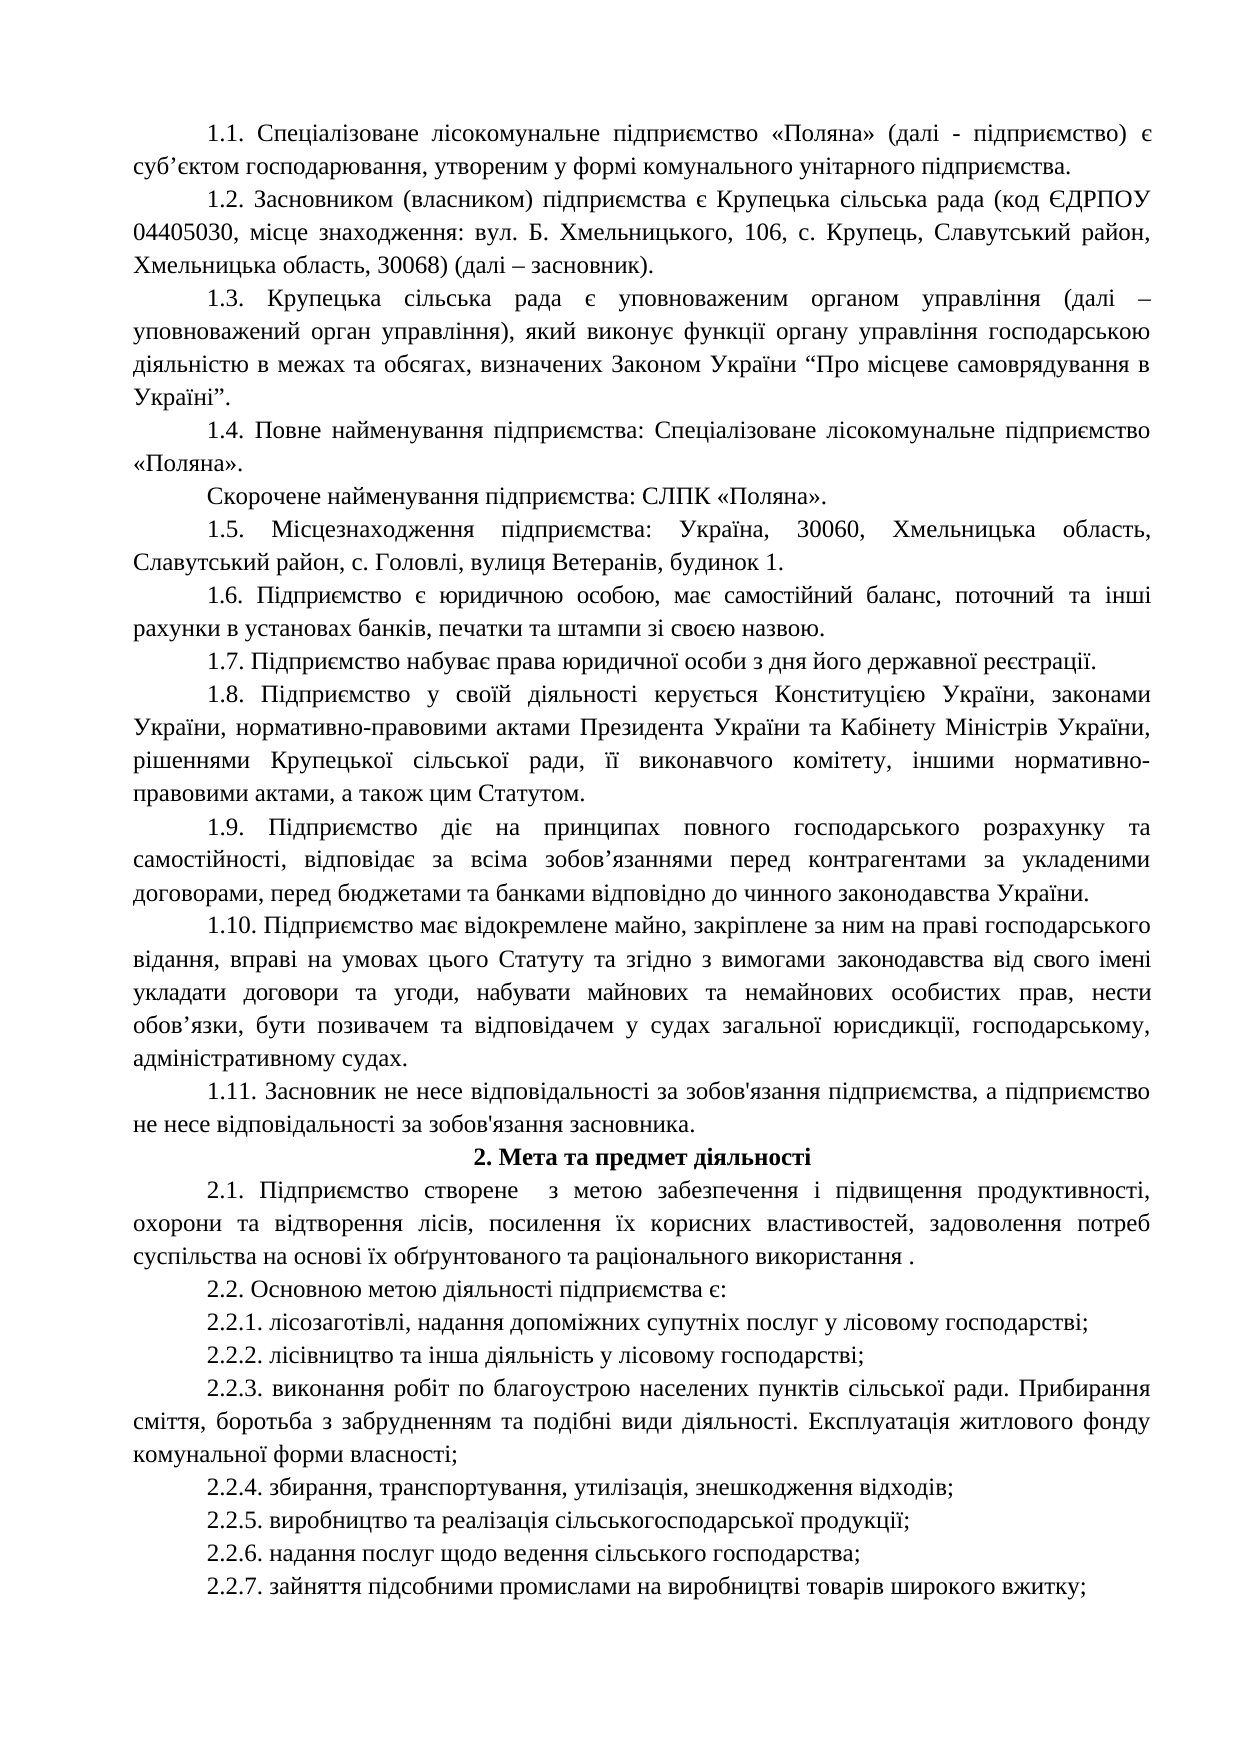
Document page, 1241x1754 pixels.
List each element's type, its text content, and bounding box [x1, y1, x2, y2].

text 1.10. Підприємство має відокремлене майно, закріплене за ним на праві господарського відання, вправі на умовах цього Статуту та згідно з вимогами законодавства від свого імені укладати договори та угоди, набувати майнових та немайнових особистих прав, нести обов’язки, бути позивачем та відповідачем у судах загальної юрисдикції, господарському, адміністративному судах. [133, 911, 1152, 1071]
text 2.2. Основною метою діяльності підприємства є: [133, 1274, 1152, 1303]
text 1.3. Крупецька сільська рада є уповноваженим органом управління (далі – уповноважений орган управління), який виконує функції органу управління господарською діяльністю в межах та обсягах, визначених Законом України “Про місцеве самоврядування в Україні”. [133, 283, 1152, 411]
text 2.2.3. виконання робіт по благоустрою населених пунктів сільської ради. Прибирання сміття, боротьба з забрудненням та подібні види діяльності. Експлуатація житлового фонду комунальної форми власності; [133, 1373, 1152, 1468]
text 1.2. Засновником (власником) підприємства є Крупецька сільська рада (код ЄДРПОУ 04405030, місце знаходження: вул. Б. Хмельницького, 106, с. Крупець, Славутський район, Хмельницька область, 30068) (далі – засновник). [133, 184, 1152, 279]
text 1.9. Підприємство діє на принципах повного господарського розрахунку та самостійності, відповідає за всіма зобов’язаннями перед контрагентами за укладеними договорами, перед бюджетами та банками відповідно до чинного законодавства України. [133, 812, 1152, 906]
text 1.11. Засновник не несе відповідальності за зобов'язання підприємства, а підприємство не несе відповідальності за зобов'язання засновника. [133, 1076, 1152, 1137]
text 2.2.6. надання послуг щодо ведення сільського господарства; [133, 1538, 1152, 1567]
text 1.4. Повне найменування підприємства: Спеціалізоване лісокомунальне підприємство «Поляна». [133, 415, 1152, 477]
text 2. Мета та предмет діяльності [133, 1142, 1152, 1171]
text 1.5. Місцезнаходження підприємства: Україна, 30060, Хмельницька область, Славутський район, с. Головлі, вулиця Ветеранів, будинок 1. [133, 514, 1152, 576]
text 1.7. Підприємство набуває права юридичної особи з дня його державної реєстрації. [133, 646, 1152, 675]
text 2.2.5. виробництво та реалізація сільськогосподарської продукції; [133, 1505, 1152, 1534]
text 2.2.7. зайняття підсобними промислами на виробництві товарів широкого вжитку; [133, 1571, 1152, 1600]
text 2.2.4. збирання, транспортування, утилізація, знешкодження відходів; [133, 1472, 1152, 1501]
text 2.1. Підприємство створене з метою забезпечення і підвищення продуктивності, охорони та відтворення лісів, посилення їх корисних властивостей, задоволення потреб суспільства на основі їх обґрунтованого та раціонального використання . [133, 1175, 1152, 1269]
text 1.1. Спеціалізоване лісокомунальне підприємство «Поляна» (далі - підприємство) є суб’єктом господарювання, утвореним у формі комунального унітарного підприємства. [133, 118, 1152, 180]
text Скорочене найменування підприємства: СЛПК «Поляна». [133, 481, 1152, 510]
text 2.2.1. лісозаготівлі, надання допоміжних супутніх послуг у лісовому господарстві; [133, 1307, 1152, 1336]
text 2.2.2. лісівництво та інша діяльність у лісовому господарстві; [133, 1340, 1152, 1369]
text 1.8. Підприємство у своїй діяльності керується Конституцією України, законами України, нормативно-правовими актами Президента України та Кабінету Міністрів України, рішеннями Крупецької сільської ради, її виконавчого комітету, іншими нормативно-правовими актами, а також цим Статутом. [133, 679, 1152, 807]
text 1.6. Підприємство є юридичною особою, має самостійний баланс, поточний та інші рахунки в установах банків, печатки та штампи зі своєю назвою. [133, 580, 1152, 642]
